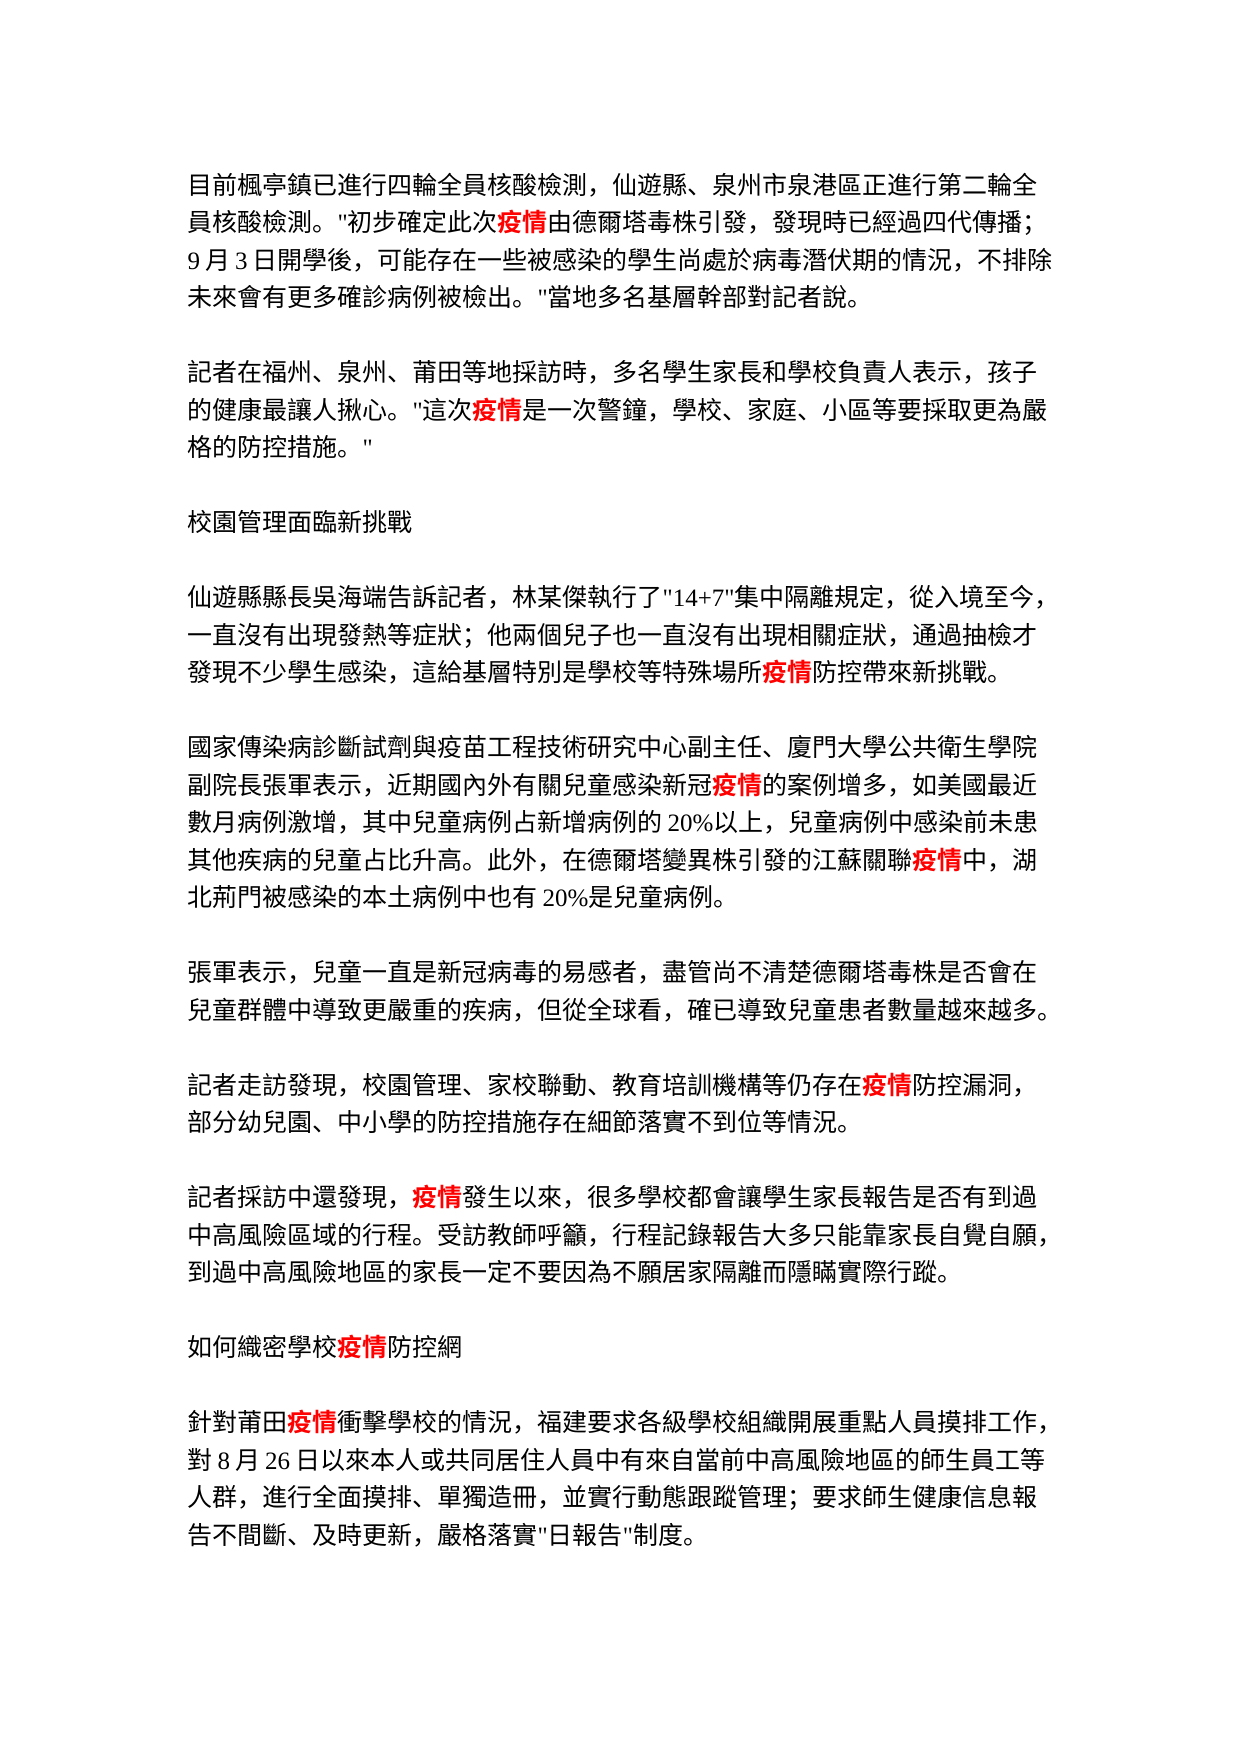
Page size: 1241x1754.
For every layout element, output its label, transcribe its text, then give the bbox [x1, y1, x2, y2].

text 國家傳染病診斷試劑與疫苗工程技術研究中心副主任、廈門大學公共衛生學院副院長張軍表示，近期國內外有關兒童感染新冠疫情的案例增多，如美國最近數月病例激增，其中兒童病例占新增病例的20%以上，兒童病例中感染前未患其他疾病的兒童占比升高。此外，在德爾塔變異株引發的江蘇關聯疫情中，湖北荊門被感染的本土病例中也有20%是兒童病例。 [187, 727, 1053, 914]
text 張軍表示，兒童一直是新冠病毒的易感者，盡管尚不清楚德爾塔毒株是否會在兒童群體中導致更嚴重的疾病，但從全球看，確已導致兒童患者數量越來越多。 [187, 952, 1053, 1027]
text 針對莆田疫情衝擊學校的情況，福建要求各級學校組織開展重點人員摸排工作，對8月26日以來本人或共同居住人員中有來自當前中高風險地區的師生員工等人群，進行全面摸排、單獨造冊，並實行動態跟蹤管理；要求師生健康信息報告不間斷、及時更新，嚴格落實"日報告"制度。 [187, 1402, 1053, 1552]
text 校園管理面臨新挑戰 [187, 502, 1053, 539]
text 如何織密學校疫情防控網 [187, 1327, 1053, 1364]
text 目前楓亭鎮已進行四輪全員核酸檢測，仙遊縣、泉州市泉港區正進行第二輪全員核酸檢測。"初步確定此次疫情由德爾塔毒株引發，發現時已經過四代傳播；9月3日開學後，可能存在一些被感染的學生尚處於病毒潛伏期的情況，不排除未來會有更多確診病例被檢出。"當地多名基層幹部對記者說。 [187, 164, 1053, 314]
text 記者走訪發現，校園管理、家校聯動、教育培訓機構等仍存在疫情防控漏洞，部分幼兒園、中小學的防控措施存在細節落實不到位等情況。 [187, 1064, 1053, 1139]
text 記者採訪中還發現，疫情發生以來，很多學校都會讓學生家長報告是否有到過中高風險區域的行程。受訪教師呼籲，行程記錄報告大多只能靠家長自覺自願，到過中高風險地區的家長一定不要因為不願居家隔離而隱瞞實際行蹤。 [187, 1177, 1053, 1289]
text 記者在福州、泉州、莆田等地採訪時，多名學生家長和學校負責人表示，孩子的健康最讓人揪心。"這次疫情是一次警鐘，學校、家庭、小區等要採取更為嚴格的防控措施。" [187, 352, 1053, 464]
text 仙遊縣縣長吳海端告訴記者，林某傑執行了"14+7"集中隔離規定，從入境至今，一直沒有出現發熱等症狀；他兩個兒子也一直沒有出現相關症狀，通過抽檢才發現不少學生感染，這給基層特別是學校等特殊場所疫情防控帶來新挑戰。 [187, 577, 1053, 689]
